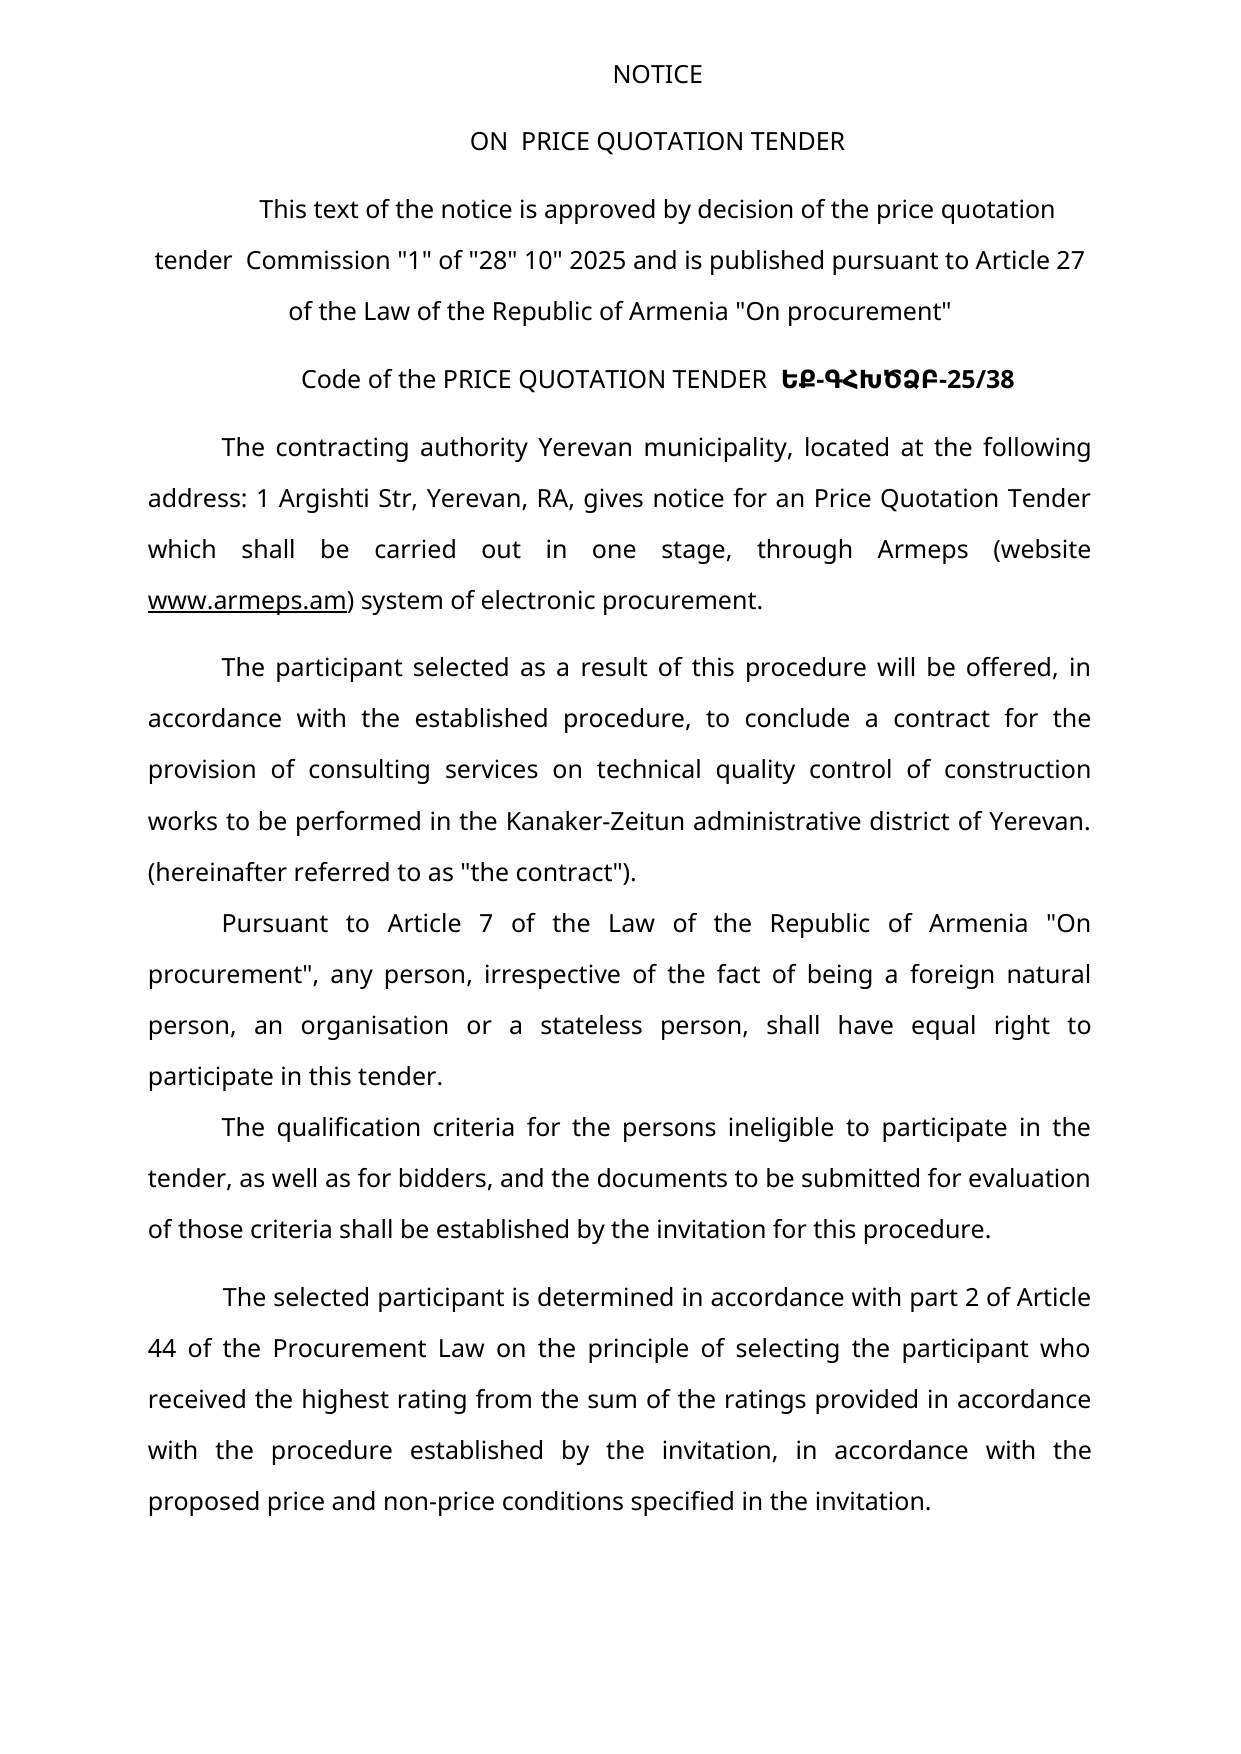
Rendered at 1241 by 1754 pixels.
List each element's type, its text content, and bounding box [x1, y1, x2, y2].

text The participant selected as a result of this procedure will be offered, in accordance with the established procedure, to conclude a contract for the provision of consulting services on technical quality control of construction works to be performed in the Kanaker-Zeitun administrative district of Yerevan. (hereinafter referred to as "the contract"). [148, 650, 1092, 888]
text Pursuant to Article 7 of the Law of the Republic of Armenia "On procurement", any person, irrespective of the fact of being a foreign natural person, an organisation or a stateless person, shall have equal right to participate in this tender. [148, 905, 1092, 1092]
text Code of the PRICE QUOTATION TENDER ԵՔ-ԳՀԽԾՁԲ-25/38 [148, 361, 1092, 396]
text The contracting authority Yerevan municipality, located at the following address: 1 Argishti Str, Yerevan, RA, gives notice for an Price Quotation Tender which shall be carried out in one stage, through Armeps (website www.armeps.am) system of electronic procurement. [148, 429, 1092, 616]
text NOTICE [148, 56, 1092, 90]
text The qualification criteria for the persons ineligible to participate in the tender, as well as for bidders, and the documents to be submitted for evaluation of those criteria shall be established by the invitation for this procedure. [148, 1109, 1092, 1246]
text The selected participant is determined in accordance with part 2 of Article 44 of the Procurement Law on the principle of selecting the participant who received the highest rating from the sum of the ratings provided in accordance with the procedure established by the invitation, in accordance with the proposed price and non-price conditions specified in the invitation. [148, 1279, 1092, 1517]
text ON PRICE QUOTATION TENDER [148, 124, 1092, 158]
text This text of the notice is approved by decision of the price quotation tender Commission "1" of "28" 10" 2025 and is published pursuant to Article 27 of the Law of the Republic of Armenia "On procurement" [148, 192, 1092, 328]
